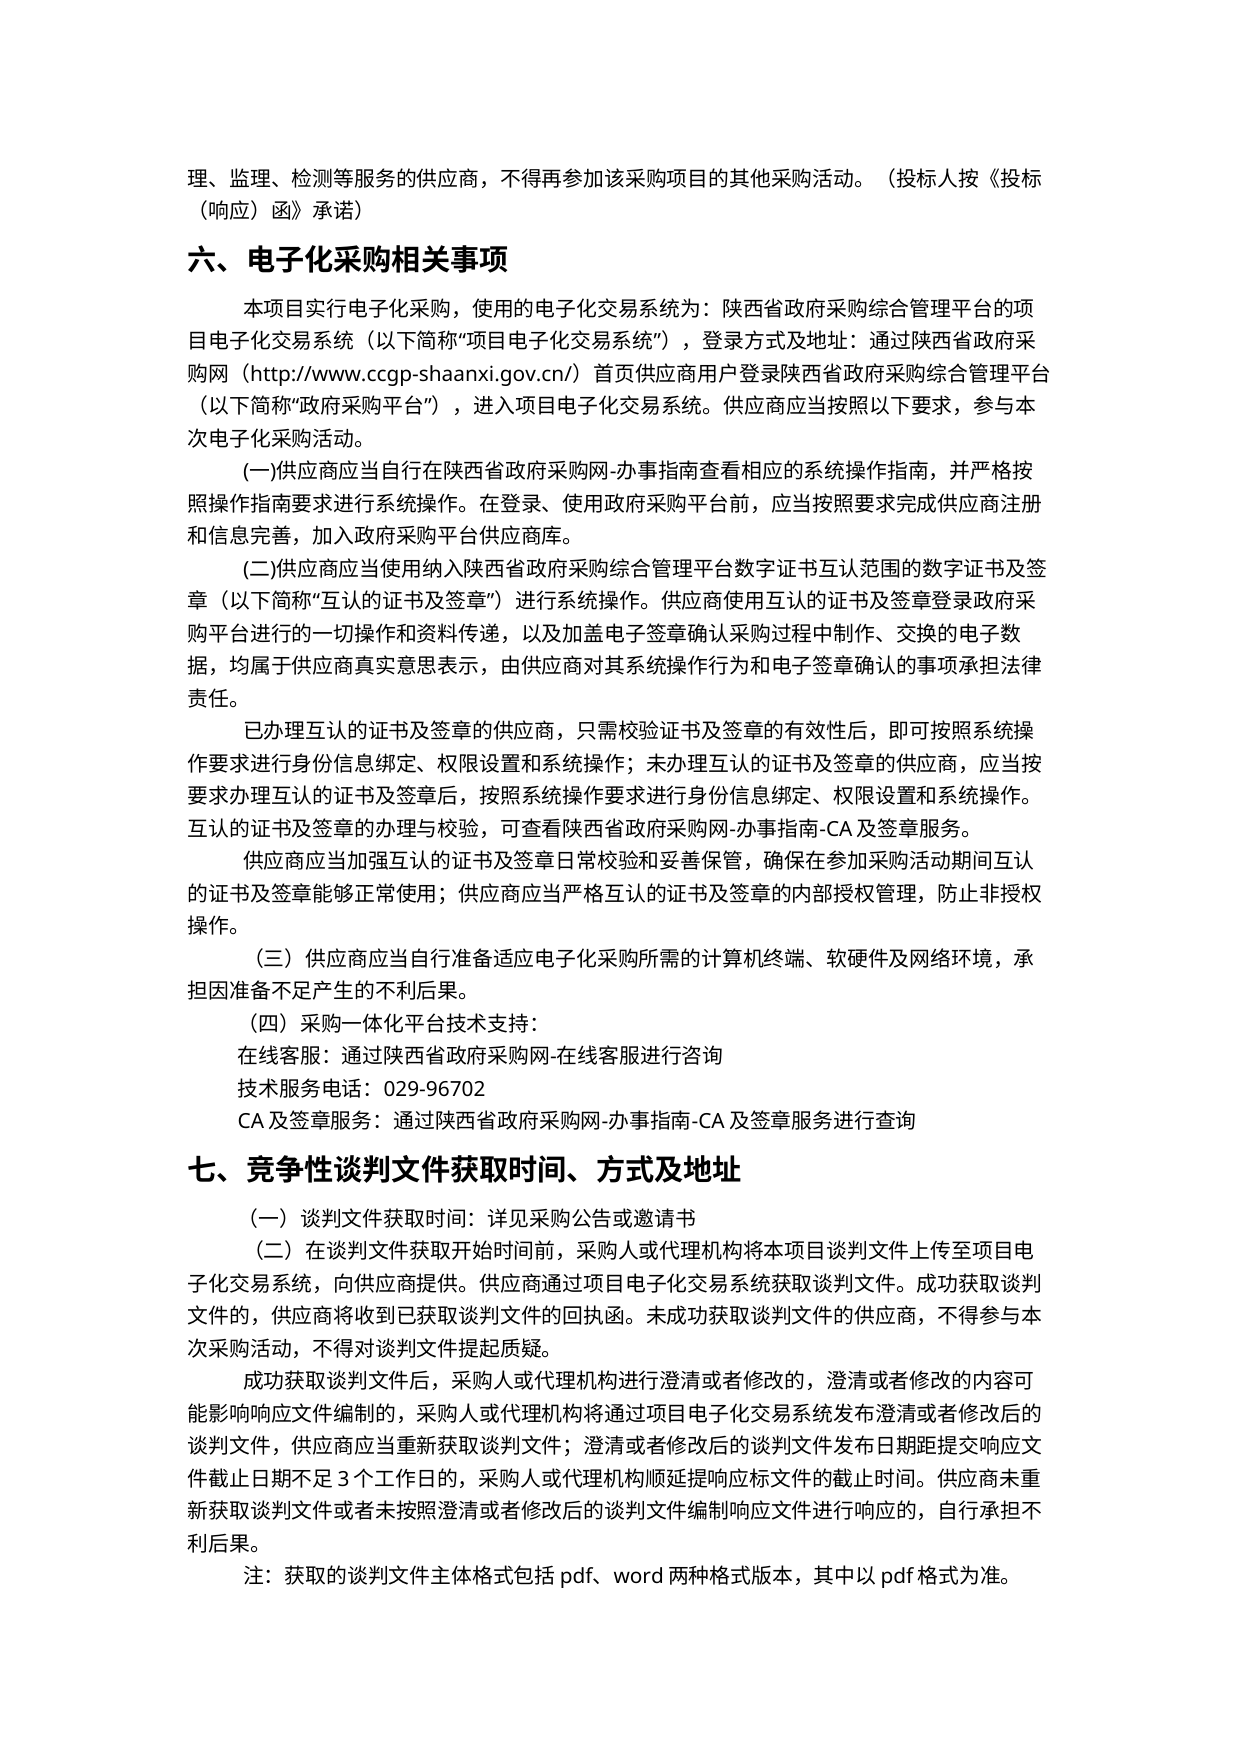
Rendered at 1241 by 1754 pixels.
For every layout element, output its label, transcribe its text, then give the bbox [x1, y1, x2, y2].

text 七、竞争性谈判文件获取时间、方式及地址 [187, 1137, 1053, 1202]
text （二）在谈判文件获取开始时间前，采购人或代理机构将本项目谈判文件上传至项目电子化交易系统，向供应商提供。供应商通过项目电子化交易系统获取谈判文件。成功获取谈判文件的，供应商将收到已获取谈判文件的回执函。未成功获取谈判文件的供应商，不得参与本次采购活动，不得对谈判文件提起质疑。 [187, 1234, 1053, 1364]
text 技术服务电话：029-96702 [187, 1072, 1053, 1104]
text (二)供应商应当使用纳入陕西省政府采购综合管理平台数字证书互认范围的数字证书及签章（以下简称“互认的证书及签章”）进行系统操作。供应商使用互认的证书及签章登录政府采购平台进行的一切操作和资料传递，以及加盖电子签章确认采购过程中制作、交换的电子数据，均属于供应商真实意思表示，由供应商对其系统操作行为和电子签章确认的事项承担法律责任。 [187, 552, 1053, 714]
text 已办理互认的证书及签章的供应商，只需校验证书及签章的有效性后，即可按照系统操作要求进行身份信息绑定、权限设置和系统操作；未办理互认的证书及签章的供应商，应当按要求办理互认的证书及签章后，按照系统操作要求进行身份信息绑定、权限设置和系统操作。互认的证书及签章的办理与校验，可查看陕西省政府采购网-办事指南-CA及签章服务。 [187, 714, 1053, 844]
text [187, 162, 1053, 227]
text 成功获取谈判文件后，采购人或代理机构进行澄清或者修改的，澄清或者修改的内容可能影响响应文件编制的，采购人或代理机构将通过项目电子化交易系统发布澄清或者修改后的谈判文件，供应商应当重新获取谈判文件；澄清或者修改后的谈判文件发布日期距提交响应文件截止日期不足3个工作日的，采购人或代理机构顺延提响应标文件的截止时间。供应商未重新获取谈判文件或者未按照澄清或者修改后的谈判文件编制响应文件进行响应的，自行承担不利后果。 [187, 1364, 1053, 1559]
text （一）谈判文件获取时间：详见采购公告或邀请书 [187, 1202, 1053, 1234]
text （四）采购一体化平台技术支持： [187, 1007, 1053, 1039]
text 供应商应当加强互认的证书及签章日常校验和妥善保管，确保在参加采购活动期间互认的证书及签章能够正常使用；供应商应当严格互认的证书及签章的内部授权管理，防止非授权操作。 [187, 844, 1053, 942]
text CA及签章服务：通过陕西省政府采购网-办事指南-CA及签章服务进行查询 [187, 1104, 1053, 1137]
text 在线客服：通过陕西省政府采购网-在线客服进行咨询 [187, 1039, 1053, 1072]
text （三）供应商应当自行准备适应电子化采购所需的计算机终端、软硬件及网络环境，承担因准备不足产生的不利后果。 [187, 942, 1053, 1007]
text 本项目实行电子化采购，使用的电子化交易系统为：陕西省政府采购综合管理平台的项目电子化交易系统（以下简称“项目电子化交易系统”），登录方式及地址：通过陕西省政府采购网（http://www.ccgp-shaanxi.gov.cn/）首页供应商用户登录陕西省政府采购综合管理平台（以下简称“政府采购平台”），进入项目电子化交易系统。供应商应当按照以下要求，参与本次电子化采购活动。 [187, 292, 1053, 454]
text (一)供应商应当自行在陕西省政府采购网-办事指南查看相应的系统操作指南，并严格按照操作指南要求进行系统操作。在登录、使用政府采购平台前，应当按照要求完成供应商注册和信息完善，加入政府采购平台供应商库。 [187, 454, 1053, 552]
text 注：获取的谈判文件主体格式包括pdf、word两种格式版本，其中以pdf格式为准。 [187, 1559, 1053, 1592]
text 六、电子化采购相关事项 [187, 227, 1053, 292]
